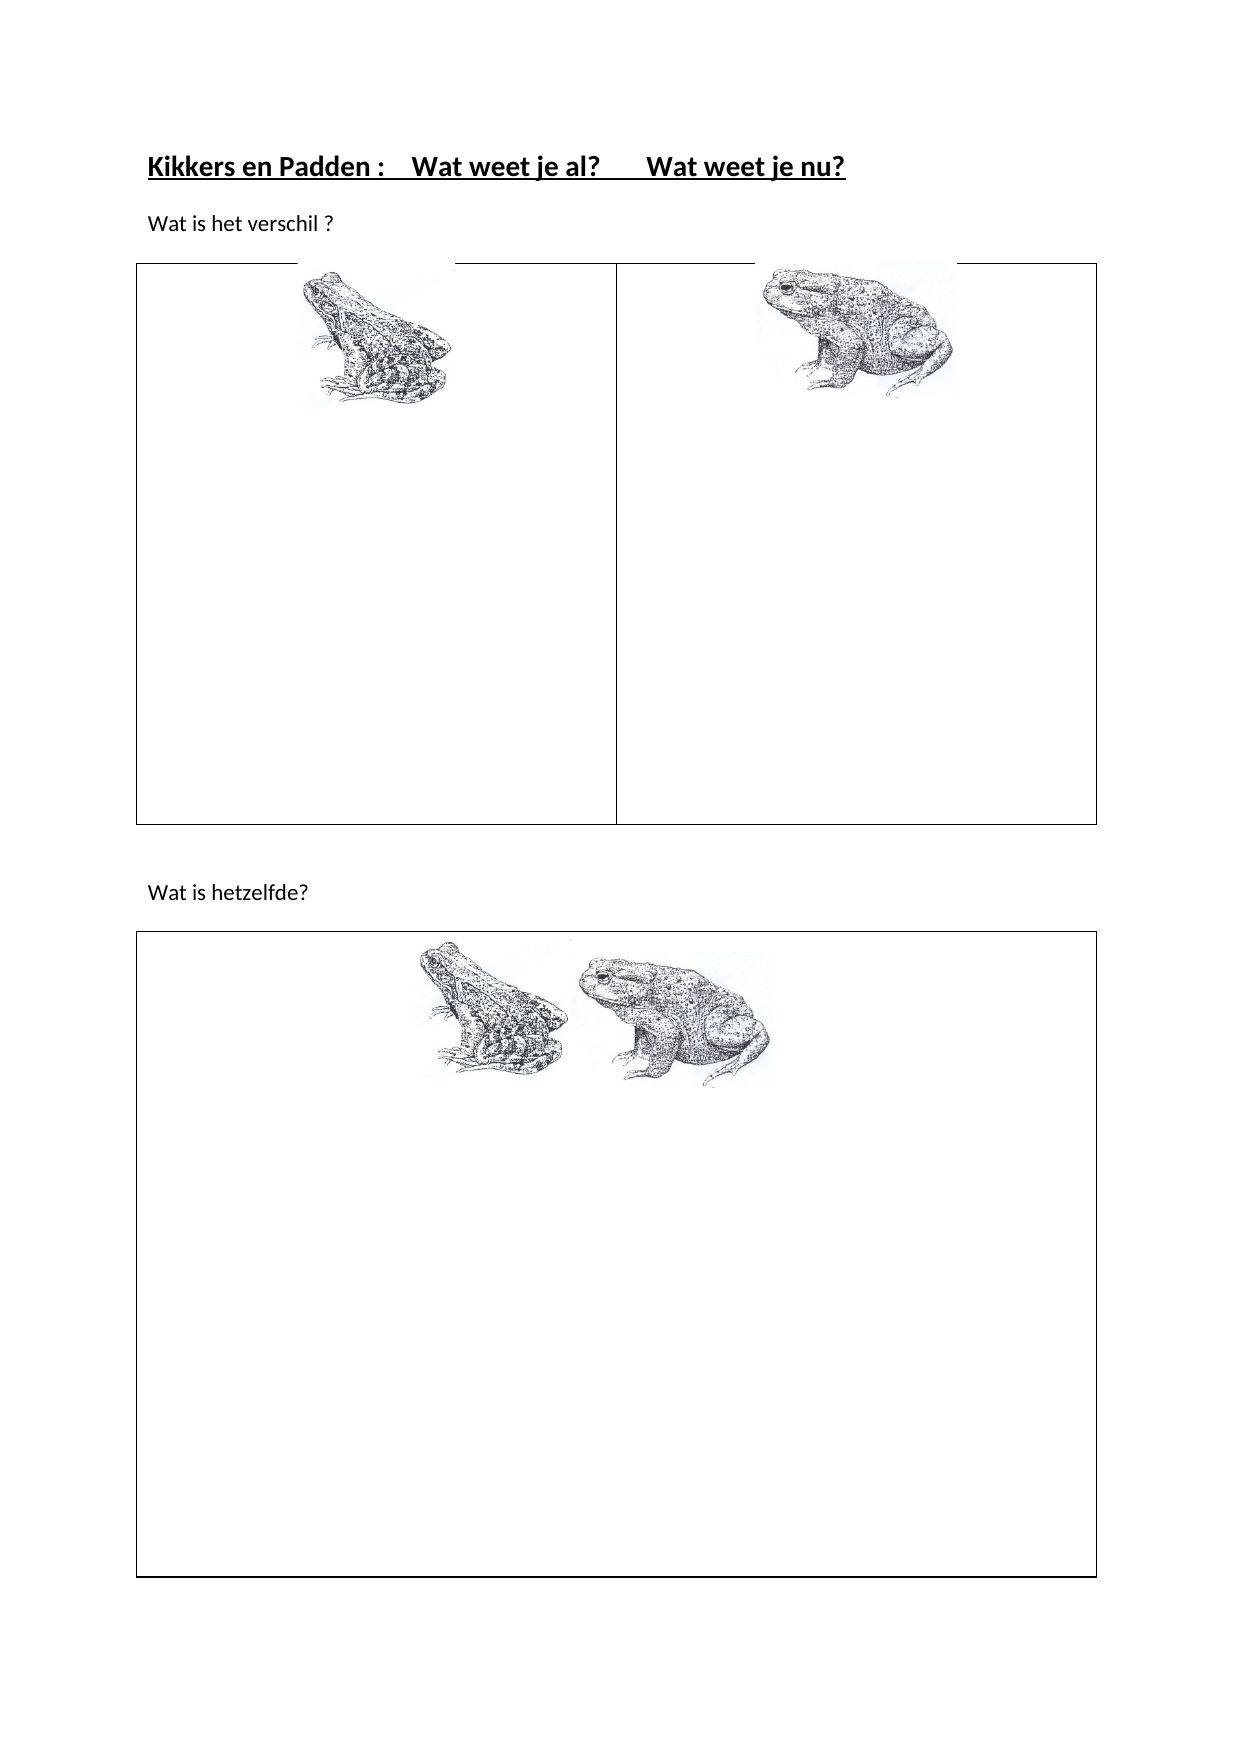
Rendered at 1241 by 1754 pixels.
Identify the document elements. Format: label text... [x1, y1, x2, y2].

table_header [137, 932, 1096, 1576]
picture [414, 934, 774, 1088]
table_header [617, 264, 1096, 824]
text Wat is het verschil ? [148, 209, 1093, 237]
picture [755, 263, 957, 398]
text Wat is hetzelfde? [148, 878, 1093, 906]
table_header [137, 264, 616, 824]
picture [297, 263, 456, 406]
text Kikkers en Padden : Wat weet je al? Wat weet je nu? [148, 148, 1093, 183]
